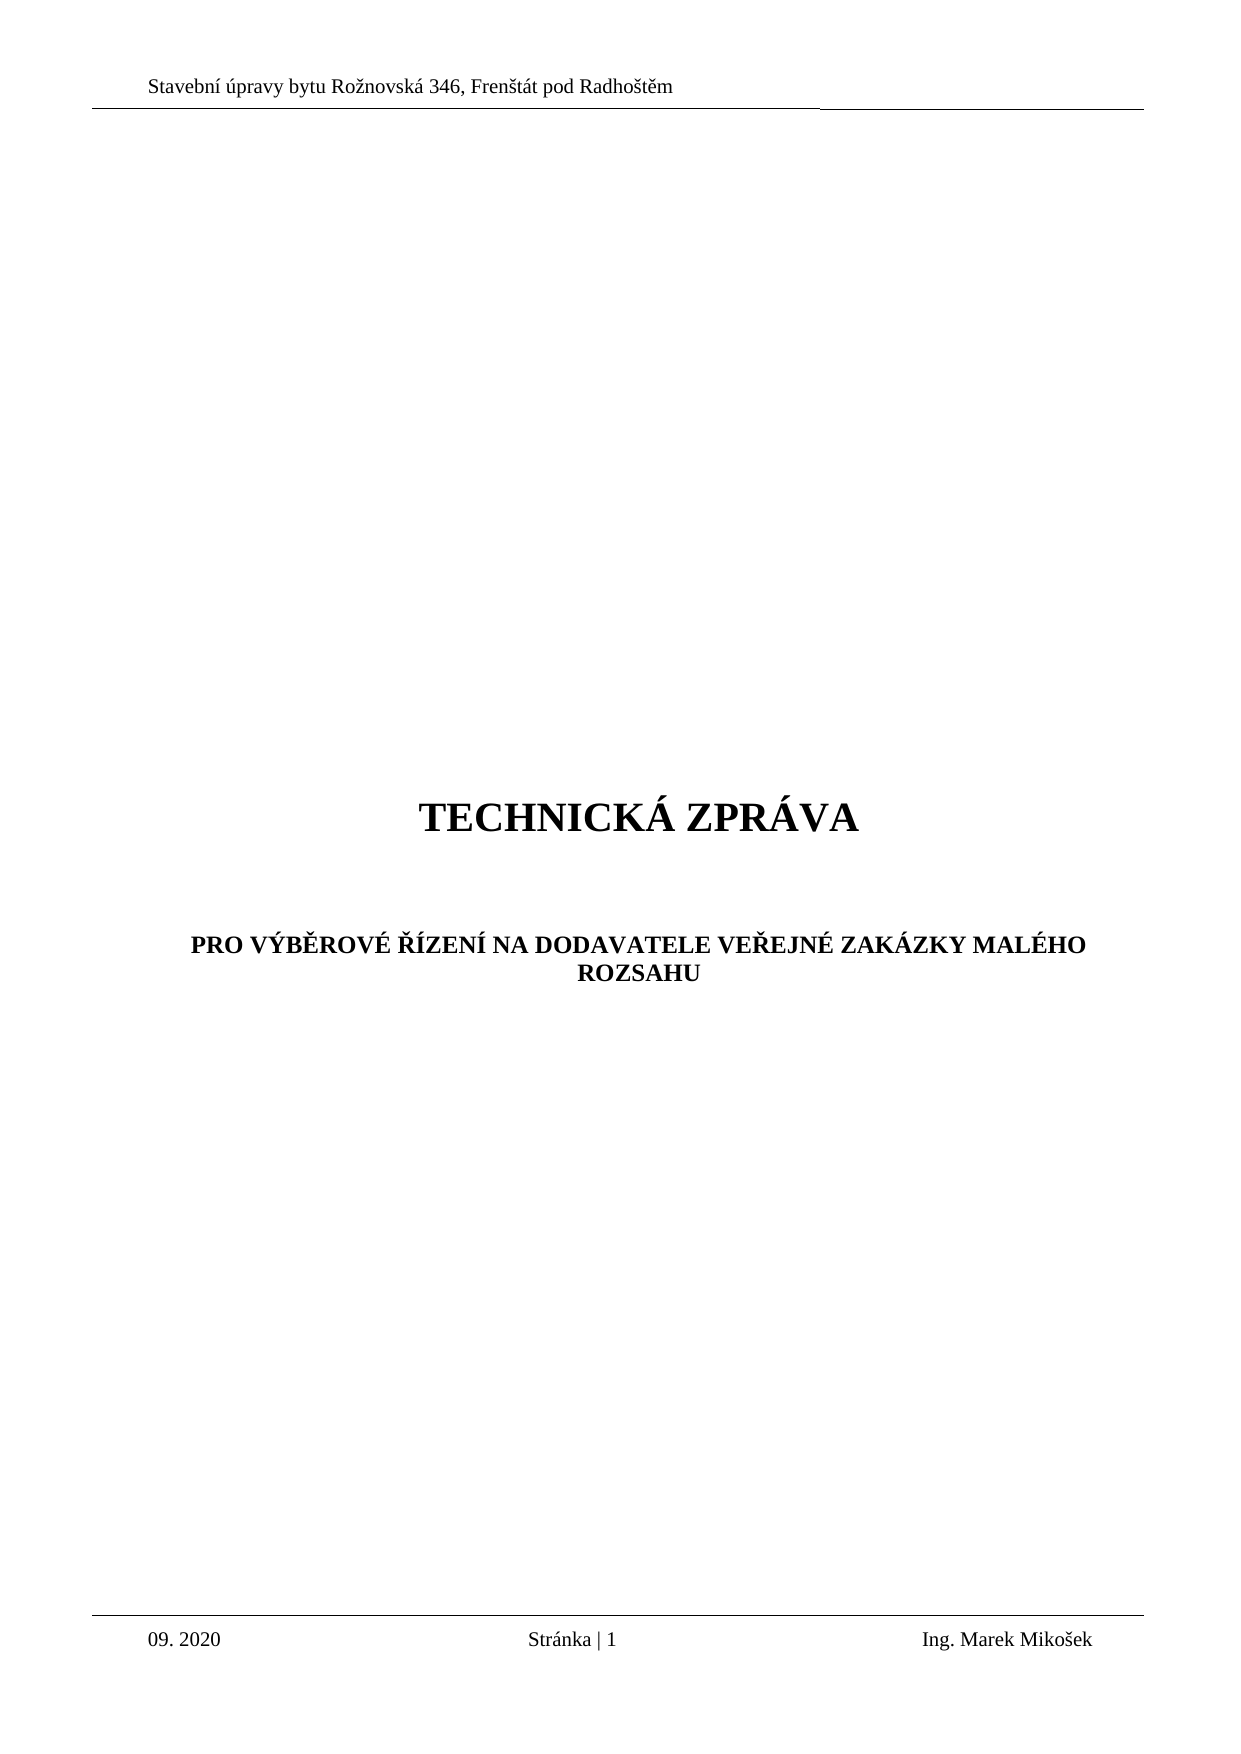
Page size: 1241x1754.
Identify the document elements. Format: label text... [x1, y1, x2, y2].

text PRO VÝBĚROVÉ ŘÍZENÍ NA DODAVATELE VEŘEJNÉ ZAKÁZKY MALÉHO ROZSAHU [185, 930, 1093, 987]
text TECHNICKÁ ZPRÁVA [185, 792, 1093, 840]
